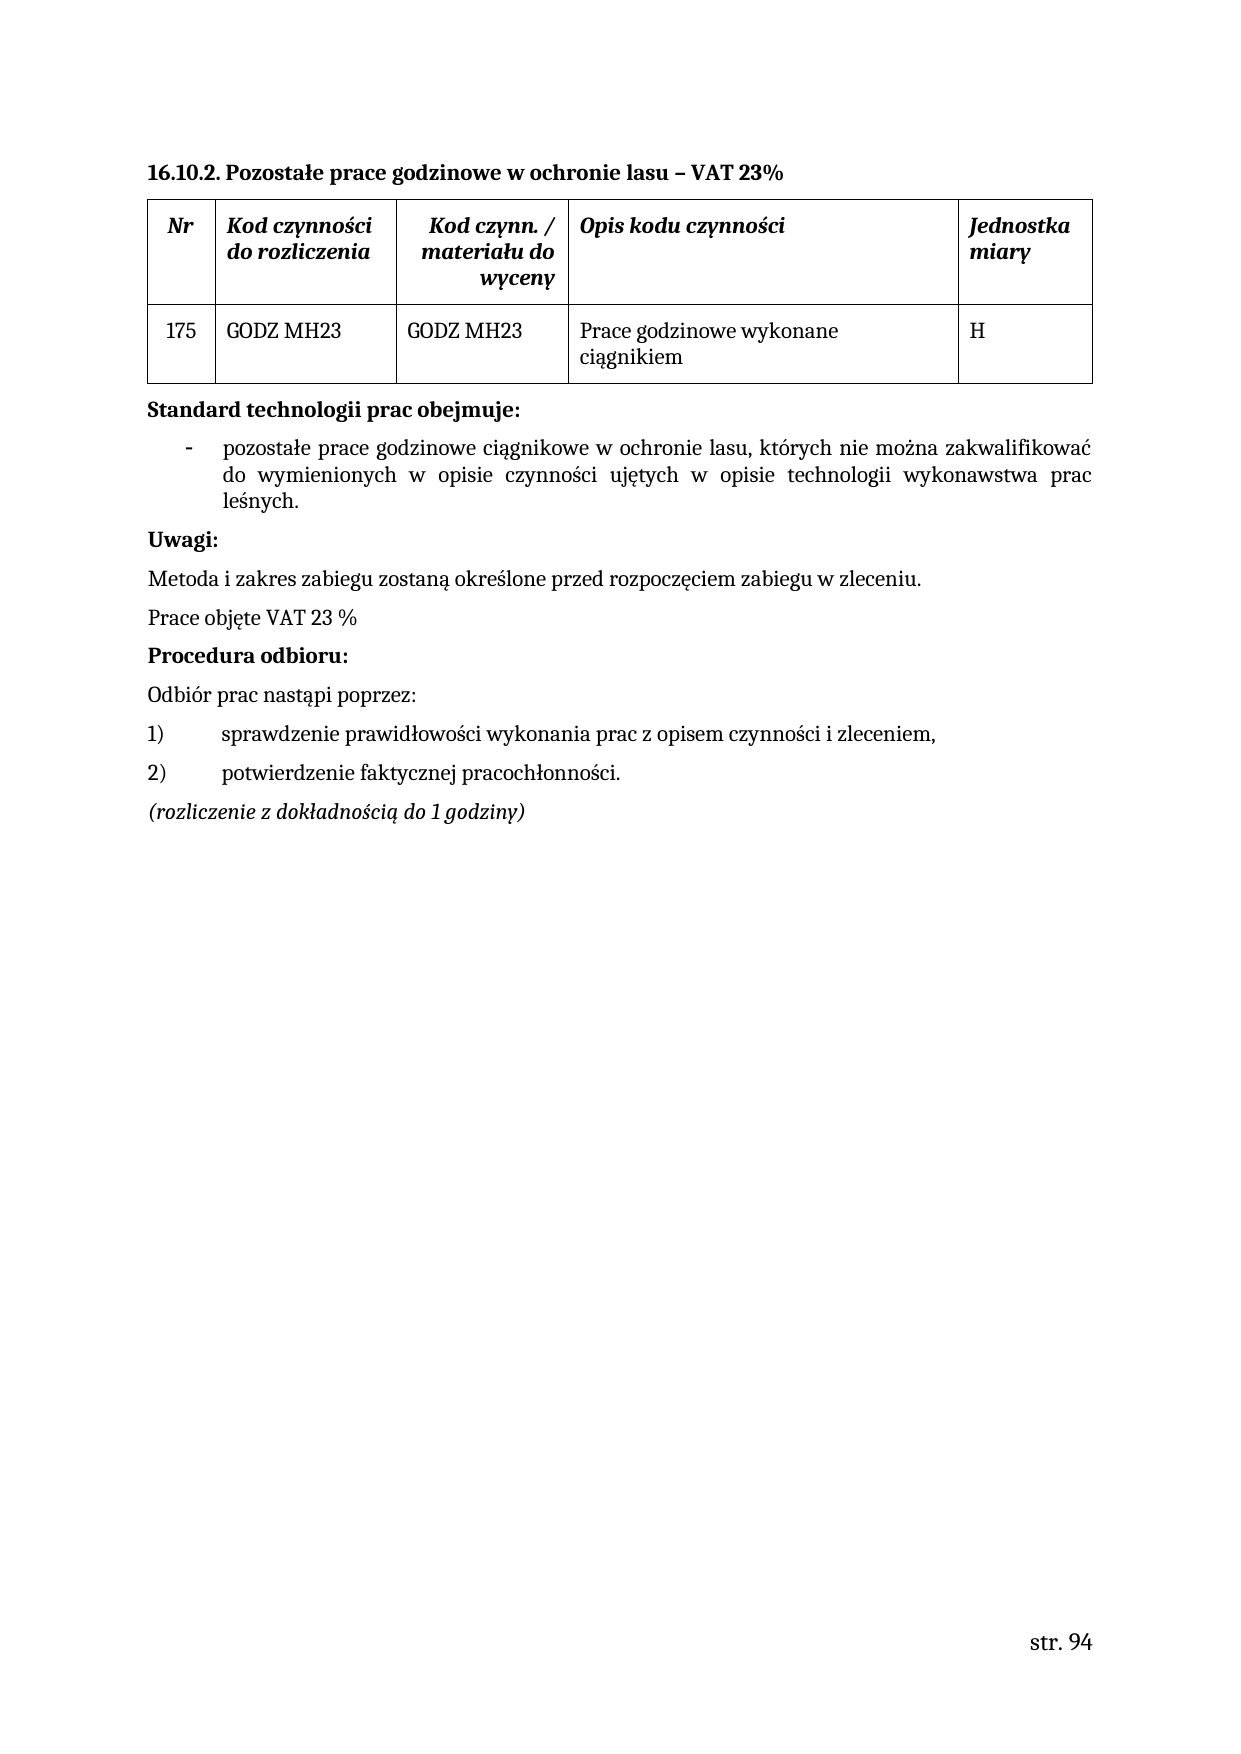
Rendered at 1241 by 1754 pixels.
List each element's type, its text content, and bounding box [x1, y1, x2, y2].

text Standard technologii prac obejmuje: [148, 396, 1093, 423]
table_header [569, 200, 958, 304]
text 1) sprawdzenie prawidłowości wykonania prac z opisem czynności i zleceniem, [148, 721, 1093, 747]
text 16.10.2. Pozostałe prace godzinowe w ochronie lasu – VAT 23% [148, 160, 1093, 186]
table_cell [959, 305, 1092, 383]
list pozostałe prace godzinowe ciągnikowe w ochronie lasu, których nie można zakwalifikować do wymienionych w opisie czynności ujętych w opisie technologii wykonawstwa prac leśnych. [185, 435, 1093, 514]
text Odbiór prac nastąpi poprzez: [148, 682, 1093, 708]
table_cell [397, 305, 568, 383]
text Procedura odbioru: [148, 643, 1093, 670]
text Metoda i zakres zabiegu zostaną określone przed rozpoczęciem zabiegu w zleceniu. [148, 566, 1093, 592]
text Uwagi: [148, 527, 1093, 553]
text (rozliczenie z dokładnością do 1 godziny) [148, 799, 1093, 825]
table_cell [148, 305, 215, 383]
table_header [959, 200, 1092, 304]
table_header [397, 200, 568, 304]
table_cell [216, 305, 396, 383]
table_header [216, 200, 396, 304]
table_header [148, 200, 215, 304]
text Prace objęte VAT 23 % [148, 604, 1093, 631]
text 2) potwierdzenie faktycznej pracochłonności. [148, 760, 1093, 786]
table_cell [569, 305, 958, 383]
